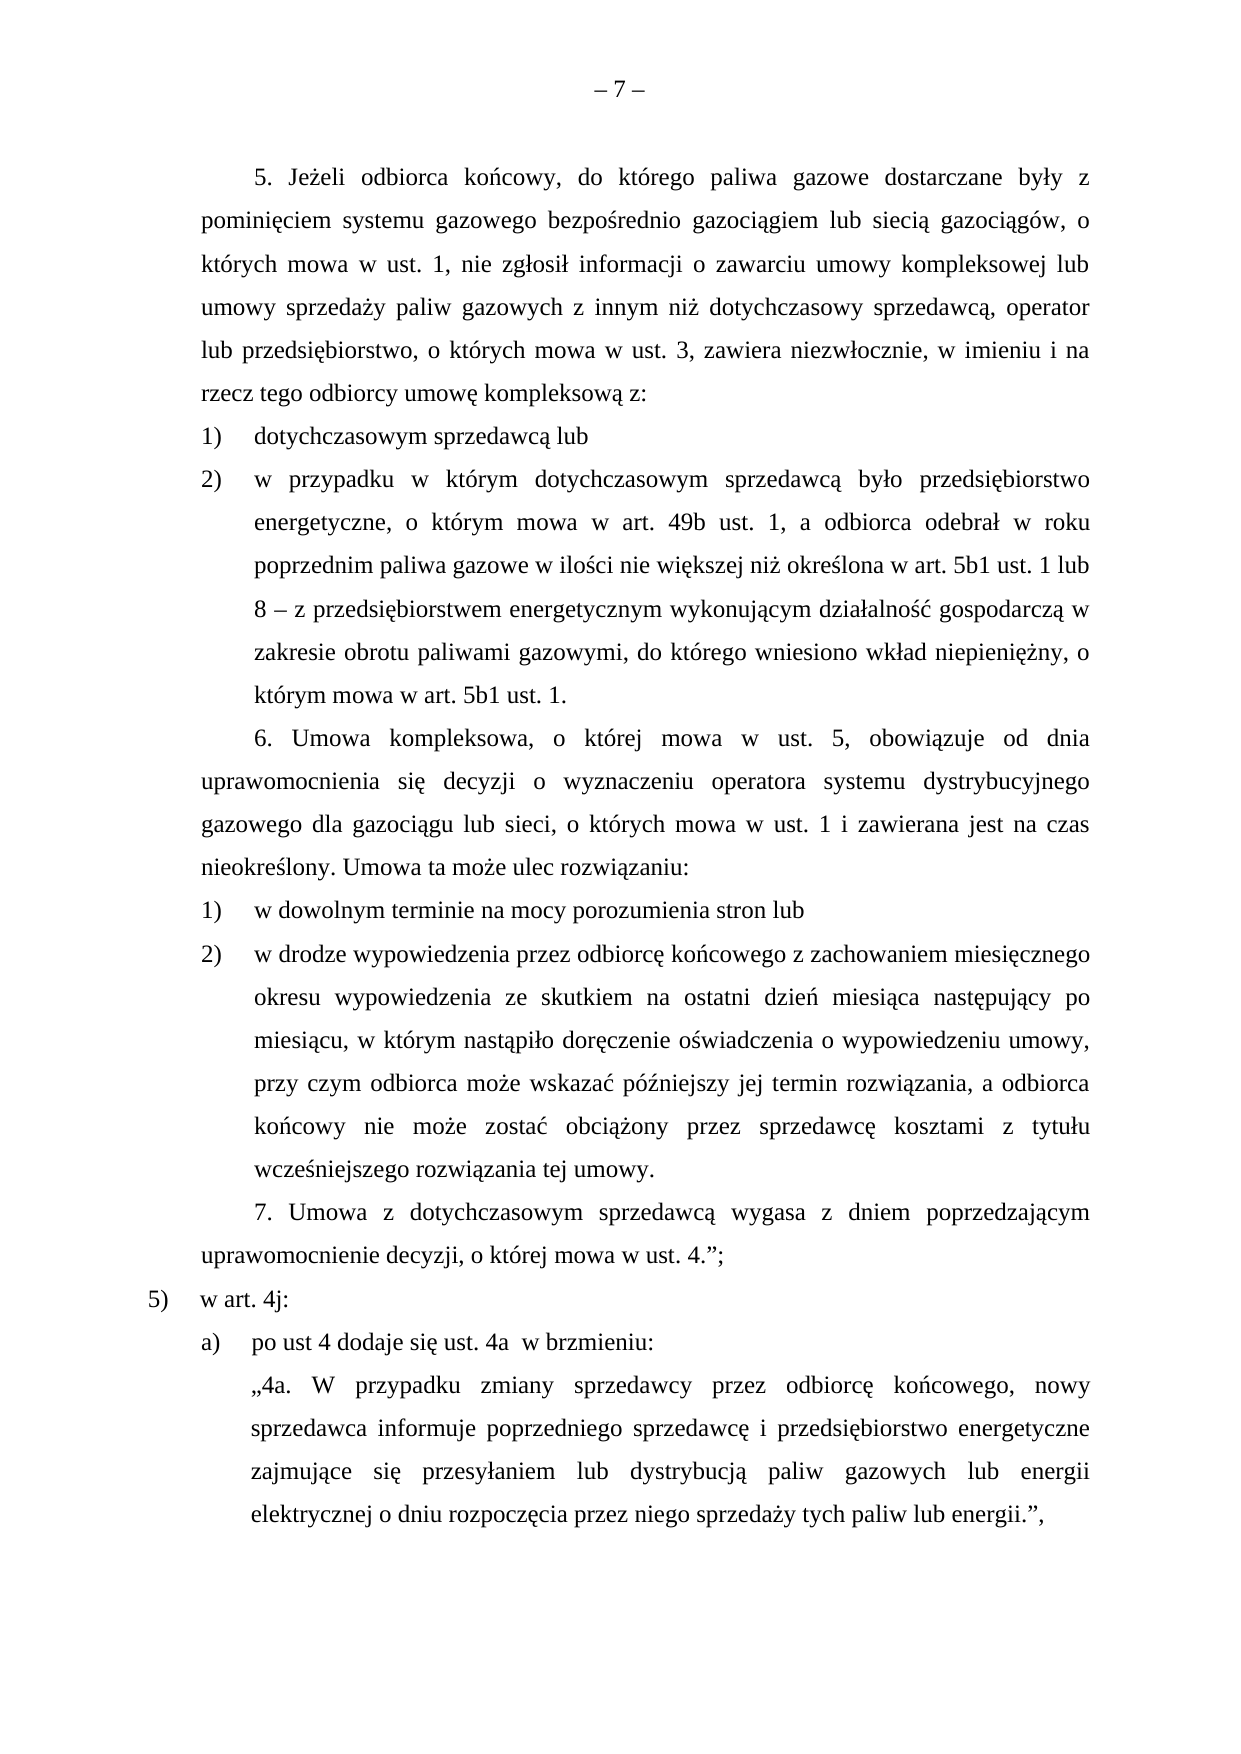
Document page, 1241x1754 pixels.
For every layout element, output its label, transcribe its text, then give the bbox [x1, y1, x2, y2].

text a) po ust 4 dodaje się ust. 4a w brzmieniu: [201, 1327, 1091, 1356]
text 2) w drodze wypowiedzenia przez odbiorcę końcowego z zachowaniem miesięcznego okresu wypowiedzenia ze skutkiem na ostatni dzień miesiąca następujący po miesiącu, w którym nastąpiło doręczenie oświadczenia o wypowiedzeniu umowy, przy czym odbiorca może wskazać późniejszy jej termin rozwiązania, a odbiorca końcowy nie może zostać obciążony przez sprzedawcę kosztami z tytułu wcześniejszego rozwiązania tej umowy. [201, 939, 1091, 1183]
text 1) w dowolnym terminie na mocy porozumienia stron lub [201, 896, 1091, 924]
text 5) w art. 4j: [148, 1284, 1091, 1312]
text „4a. W przypadku zmiany sprzedawcy przez odbiorcę końcowego, nowy sprzedawca informuje poprzedniego sprzedawcę i przedsiębiorstwo energetyczne zajmujące się przesyłaniem lub dystrybucją paliw gazowych lub energii elektrycznej o dniu rozpoczęcia przez niego sprzedaży tych paliw lub energii.”, [251, 1370, 1091, 1528]
text 2) w przypadku w którym dotychczasowym sprzedawcą było przedsiębiorstwo energetyczne, o którym mowa w art. 49b ust. 1, a odbiorca odebrał w roku poprzednim paliwa gazowe w ilości nie większej niż określona w art. 5b1 ust. 1 lub 8 – z przedsiębiorstwem energetycznym wykonującym działalność gospodarczą w zakresie obrotu paliwami gazowymi, do którego wniesiono wkład niepieniężny, o którym mowa w art. 5b1 ust. 1. [201, 464, 1091, 709]
text 7. Umowa z dotychczasowym sprzedawcą wygasa z dniem poprzedzającym uprawomocnienie decyzji, o której mowa w ust. 4.”; [201, 1197, 1091, 1269]
text 5. Jeżeli odbiorca końcowy, do którego paliwa gazowe dostarczane były z pominięciem systemu gazowego bezpośrednio gazociągiem lub siecią gazociągów, o których mowa w ust. 1, nie zgłosił informacji o zawarciu umowy kompleksowej lub umowy sprzedaży paliw gazowych z innym niż dotychczasowy sprzedawcą, operator lub przedsiębiorstwo, o których mowa w ust. 3, zawiera niezwłocznie, w imieniu i na rzecz tego odbiorcy umowę kompleksową z: [201, 162, 1091, 407]
text 6. Umowa kompleksowa, o której mowa w ust. 5, obowiązuje od dnia uprawomocnienia się decyzji o wyznaczeniu operatora systemu dystrybucyjnego gazowego dla gazociągu lub sieci, o których mowa w ust. 1 i zawierana jest na czas nieokreślony. Umowa ta może ulec rozwiązaniu: [201, 723, 1091, 881]
text 1) dotychczasowym sprzedawcą lub [201, 421, 1091, 450]
